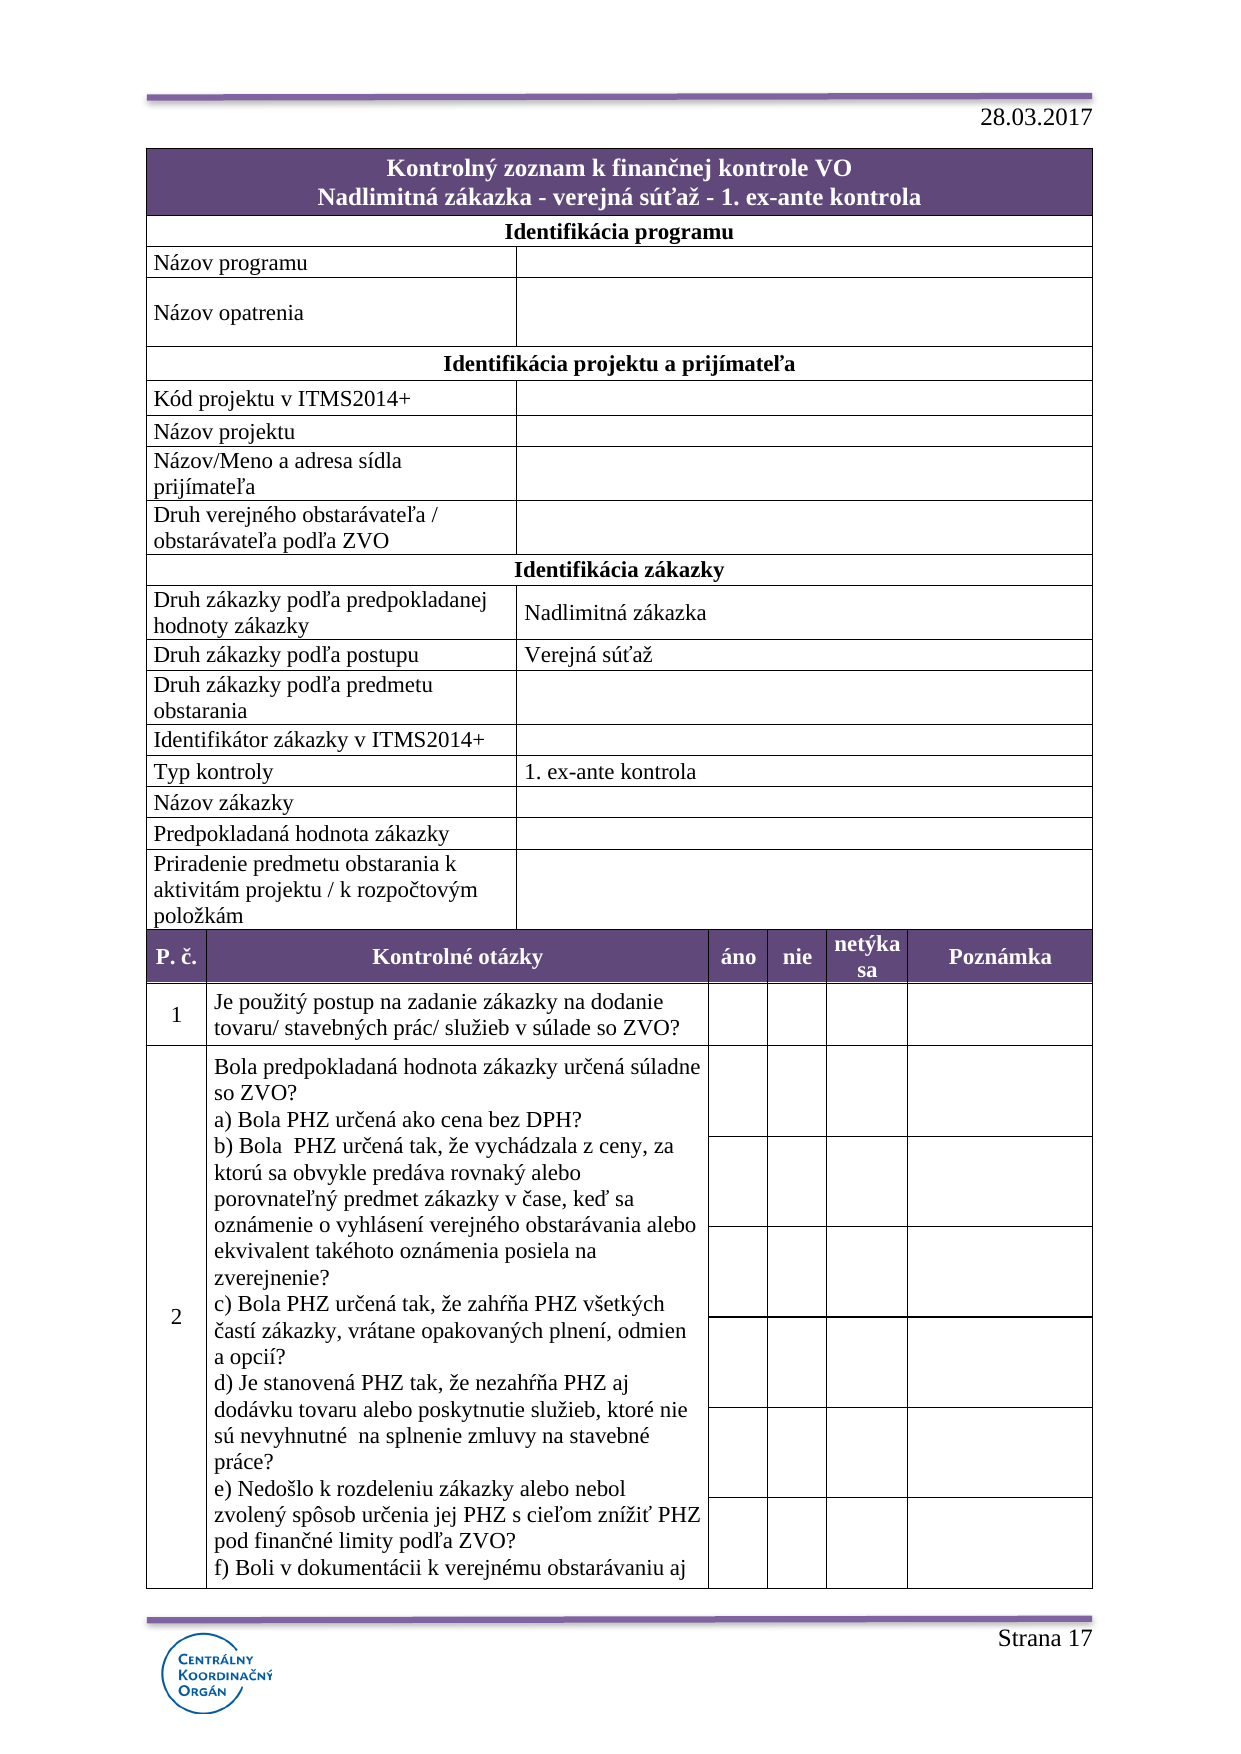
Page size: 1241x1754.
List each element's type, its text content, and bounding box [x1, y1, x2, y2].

table_cell Je použitý postup na zadanie zákazky na dodanie tovaru/ stavebných prác/ služieb v súlade so ZVO? [207, 984, 708, 1045]
table_cell Kontrolné otázky [207, 930, 708, 982]
table_cell [908, 1137, 1092, 1226]
table_cell Názov/Meno a adresa sídla prijímateľa [147, 447, 516, 500]
table_cell Predpokladaná hodnota zákazky [147, 818, 516, 848]
table_cell Nadlimitná zákazka [517, 586, 1092, 638]
table_cell Identifikácia projektu a prijímateľa [147, 347, 1092, 380]
table_cell [827, 1318, 907, 1407]
table_cell Druh zákazky podľa predmetu obstarania [147, 671, 516, 723]
table_cell [768, 1227, 826, 1316]
table_cell Verejná súťaž [517, 640, 1092, 670]
table_cell [827, 1408, 907, 1497]
table_cell [517, 416, 1092, 446]
table_cell [768, 1318, 826, 1407]
table_cell Názov projektu [147, 416, 516, 446]
table_cell áno [709, 930, 767, 982]
table_cell [709, 1046, 767, 1136]
table_cell 1 [147, 984, 206, 1045]
picture [159, 1631, 272, 1713]
table_cell netýka sa [827, 930, 907, 982]
table_cell [709, 984, 767, 1045]
table_cell Poznámka [908, 930, 1092, 982]
table_cell P. č. [147, 930, 206, 982]
table_cell Typ kontroly [147, 756, 516, 786]
table_cell [709, 1498, 767, 1587]
table_cell Identifikácia programu [147, 216, 1092, 246]
table_cell [517, 671, 1092, 723]
table_cell [709, 1408, 767, 1497]
table_cell 2 [147, 1046, 206, 1587]
table_cell nie [768, 930, 826, 982]
table_cell Druh zákazky podľa predpokladanej hodnoty zákazky [147, 586, 516, 638]
table_cell [517, 247, 1092, 277]
table_cell [768, 1408, 826, 1497]
table_cell [768, 1046, 826, 1136]
table_cell [827, 1498, 907, 1587]
table_cell [908, 1318, 1092, 1407]
table_cell [768, 1498, 826, 1587]
table_cell [827, 1046, 907, 1136]
table_cell [517, 447, 1092, 500]
table_cell Druh zákazky podľa postupu [147, 640, 516, 670]
table_cell [768, 1137, 826, 1226]
table_cell Druh verejného obstarávateľa / obstarávateľa podľa ZVO [147, 501, 516, 553]
table_cell Kód projektu v ITMS2014+ [147, 381, 516, 415]
table_cell [517, 381, 1092, 415]
table_cell [709, 1137, 767, 1226]
table_cell [827, 1227, 907, 1316]
table_cell Bola predpokladaná hodnota zákazky určená súladne so ZVO? a) Bola PHZ určená ako cena bez DPH? b) Bola PHZ určená tak, že vychádzala z ceny, za ktorú sa obvykle predáva rovnaký alebo porovnateľný predmet zákazky v čase, keď sa oznámenie o vyhlásení verejného obstarávania alebo ekvivalent takéhoto oznámenia posiela na zverejnenie? c) Bola PHZ určená tak, že zahŕňa PHZ všetkých častí zákazky, vrátane opakovaných plnení, odmien a opcií? d) Je stanovená PHZ tak, že nezahŕňa PHZ aj dodávku tovaru alebo poskytnutie služieb, ktoré nie sú nevyhnutné na splnenie zmluvy na stavebné práce? e) Nedošlo k rozdeleniu zákazky alebo nebol zvolený spôsob určenia jej PHZ s cieľom znížiť PHZ pod finančné limity podľa ZVO? f) Boli v dokumentácii k verejnému obstarávaniu aj informácie a podklady, na základe ktorých bola určená PHZ a to najmä záznam z prieskumu trhu, aktualizovaný rozpočet zo žiadosti o NFP, štátna cenová expertíza a pod.? [207, 1046, 708, 1587]
table_cell [517, 818, 1092, 848]
table_cell [709, 1318, 767, 1407]
table_cell [517, 850, 1092, 929]
table_cell Názov programu [147, 247, 516, 277]
table_cell Priradenie predmetu obstarania k aktivitám projektu / k rozpočtovým položkám [147, 850, 516, 929]
table_cell [908, 1498, 1092, 1587]
table_cell [517, 725, 1092, 755]
table_cell [908, 984, 1092, 1045]
table_cell [709, 1227, 767, 1316]
table_cell [827, 984, 907, 1045]
table_cell [517, 501, 1092, 553]
table_cell Identifikátor zákazky v ITMS2014+ [147, 725, 516, 755]
table_cell Názov opatrenia [147, 278, 516, 346]
table_cell Názov zákazky [147, 787, 516, 817]
table_cell 1. ex-ante kontrola [517, 756, 1092, 786]
table_cell [517, 787, 1092, 817]
table_cell [517, 278, 1092, 346]
table_header Kontrolný zoznam k finančnej kontrole VO Nadlimitná zákazka - verejná súťaž - 1. ex-ante kontrola [147, 149, 1092, 215]
table_cell [908, 1408, 1092, 1497]
table_cell Identifikácia zákazky [147, 555, 1092, 585]
table_cell [827, 1137, 907, 1226]
table_cell [908, 1227, 1092, 1316]
table_cell [908, 1046, 1092, 1136]
table_cell [768, 984, 826, 1045]
